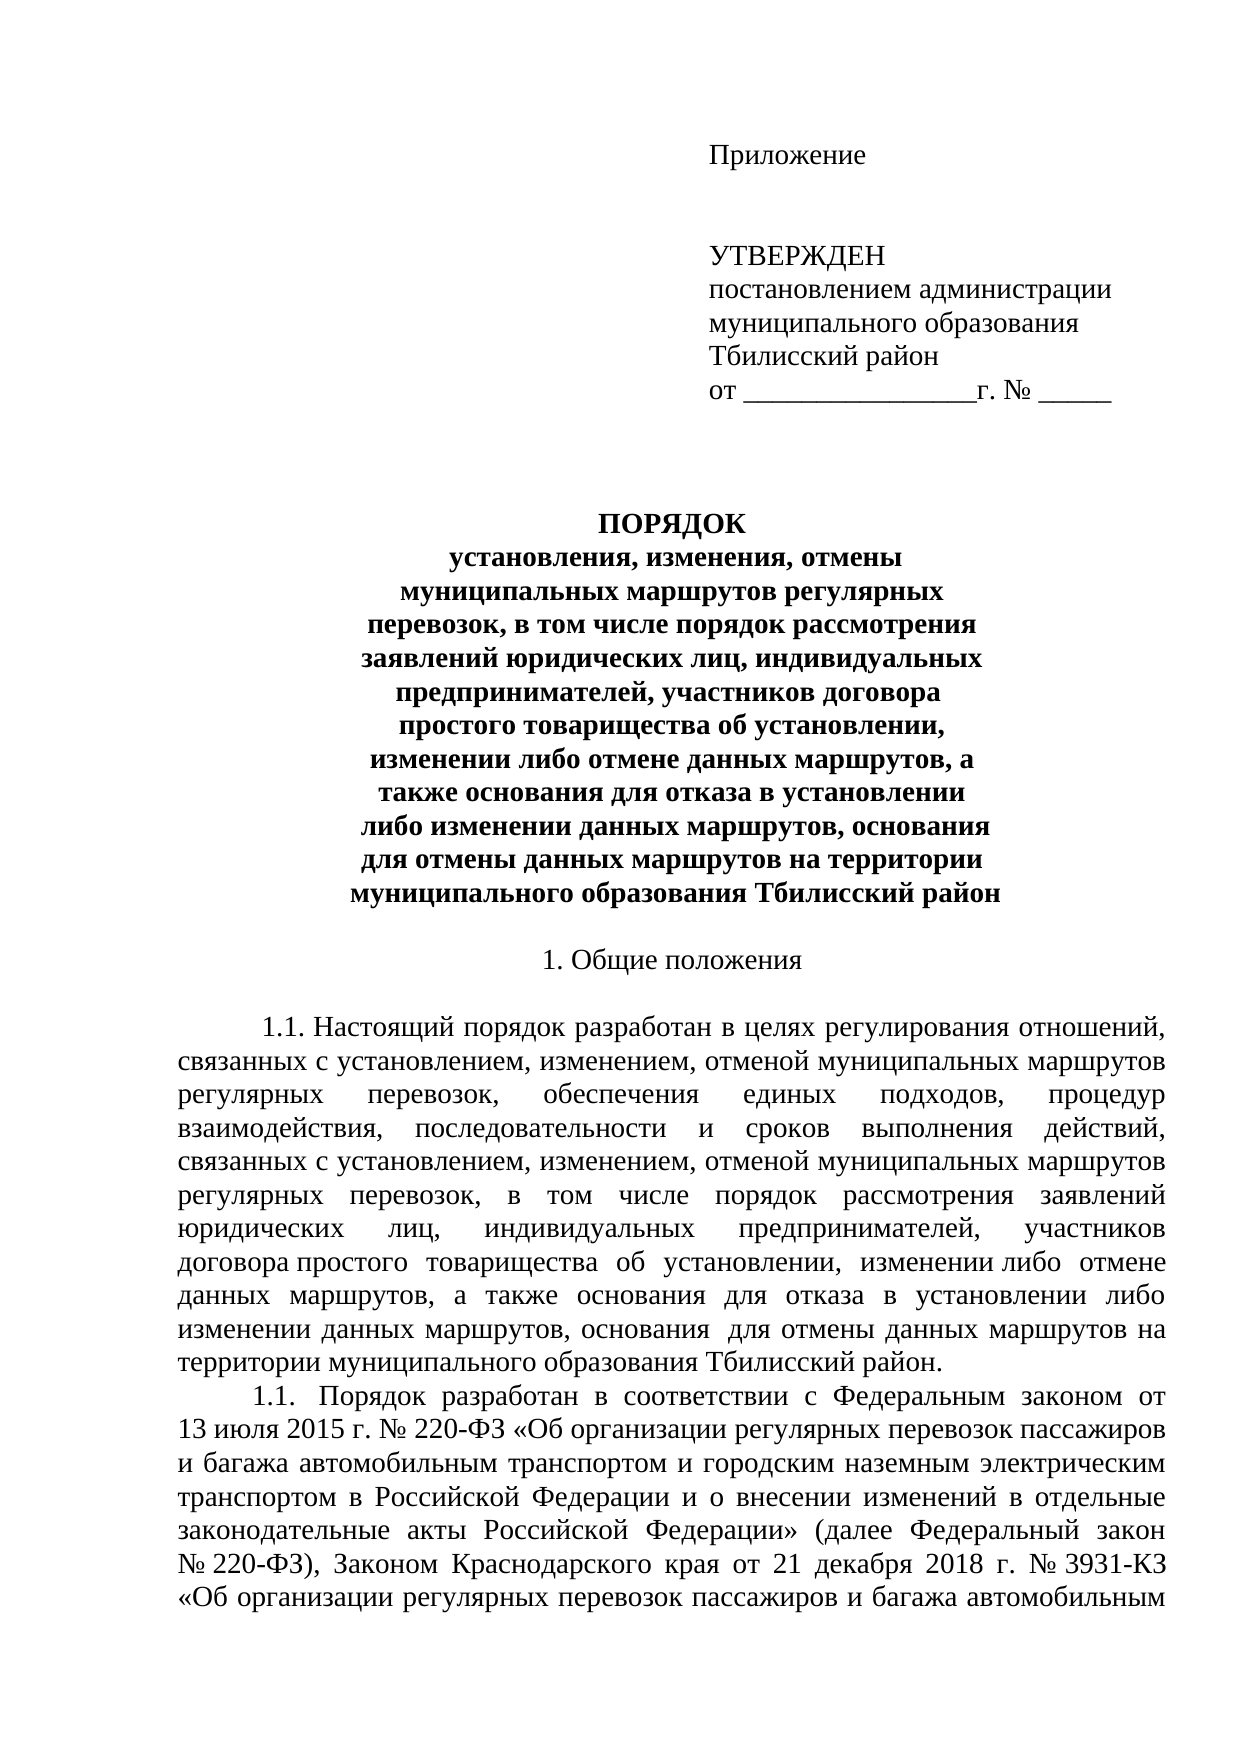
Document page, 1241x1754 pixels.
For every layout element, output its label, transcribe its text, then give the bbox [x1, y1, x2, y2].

text ПОРЯДОК [177, 506, 1167, 539]
text постановлением администрации [650, 271, 1167, 305]
text либо изменении данных маршрутов, основания [177, 808, 1167, 841]
text муниципальных маршрутов регулярных [177, 573, 1167, 607]
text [177, 1378, 1167, 1613]
text муниципального образования Тбилисский район [177, 875, 1167, 908]
text установления, изменения, отмены [177, 539, 1167, 573]
text перевозок, в том числе порядок рассмотрения [177, 607, 1167, 640]
text изменении либо отмене данных маршрутов, а [177, 741, 1167, 774]
text предпринимателей, участников договора [177, 674, 1167, 707]
text для отмены данных маршрутов на территории [177, 841, 1167, 875]
text от ________________г. № _____ [650, 372, 1167, 405]
text также основания для отказа в установлении [177, 774, 1167, 808]
text муниципального образования [650, 305, 1167, 338]
text простого товарищества об установлении, [177, 707, 1167, 741]
text 1. Общие положения [177, 942, 1167, 976]
text заявлений юридических лиц, индивидуальных [177, 640, 1167, 674]
text Приложение [650, 137, 1167, 171]
text Тбилисский район [650, 338, 1167, 372]
text УТВЕРЖДЕН [650, 238, 1167, 271]
text 1.1. Настоящий порядок разработан в целях регулирования отношений, связанных с установлением, изменением, отменой муниципальных маршрутов регулярных перевозок, обеспечения единых подходов, процедур взаимодействия, последовательности и сроков выполнения действий, связанных с установлением, изменением, отменой муниципальных маршрутов регулярных перевозок, в том числе порядок рассмотрения заявлений юридических лиц, индивидуальных предпринимателей, участников договора простого товарищества об установлении, изменении либо отмене данных маршрутов, а также основания для отказа в установлении либо изменении данных маршрутов, основания для отмены данных маршрутов на территории муниципального образования Тбилисский район. [177, 1009, 1167, 1378]
